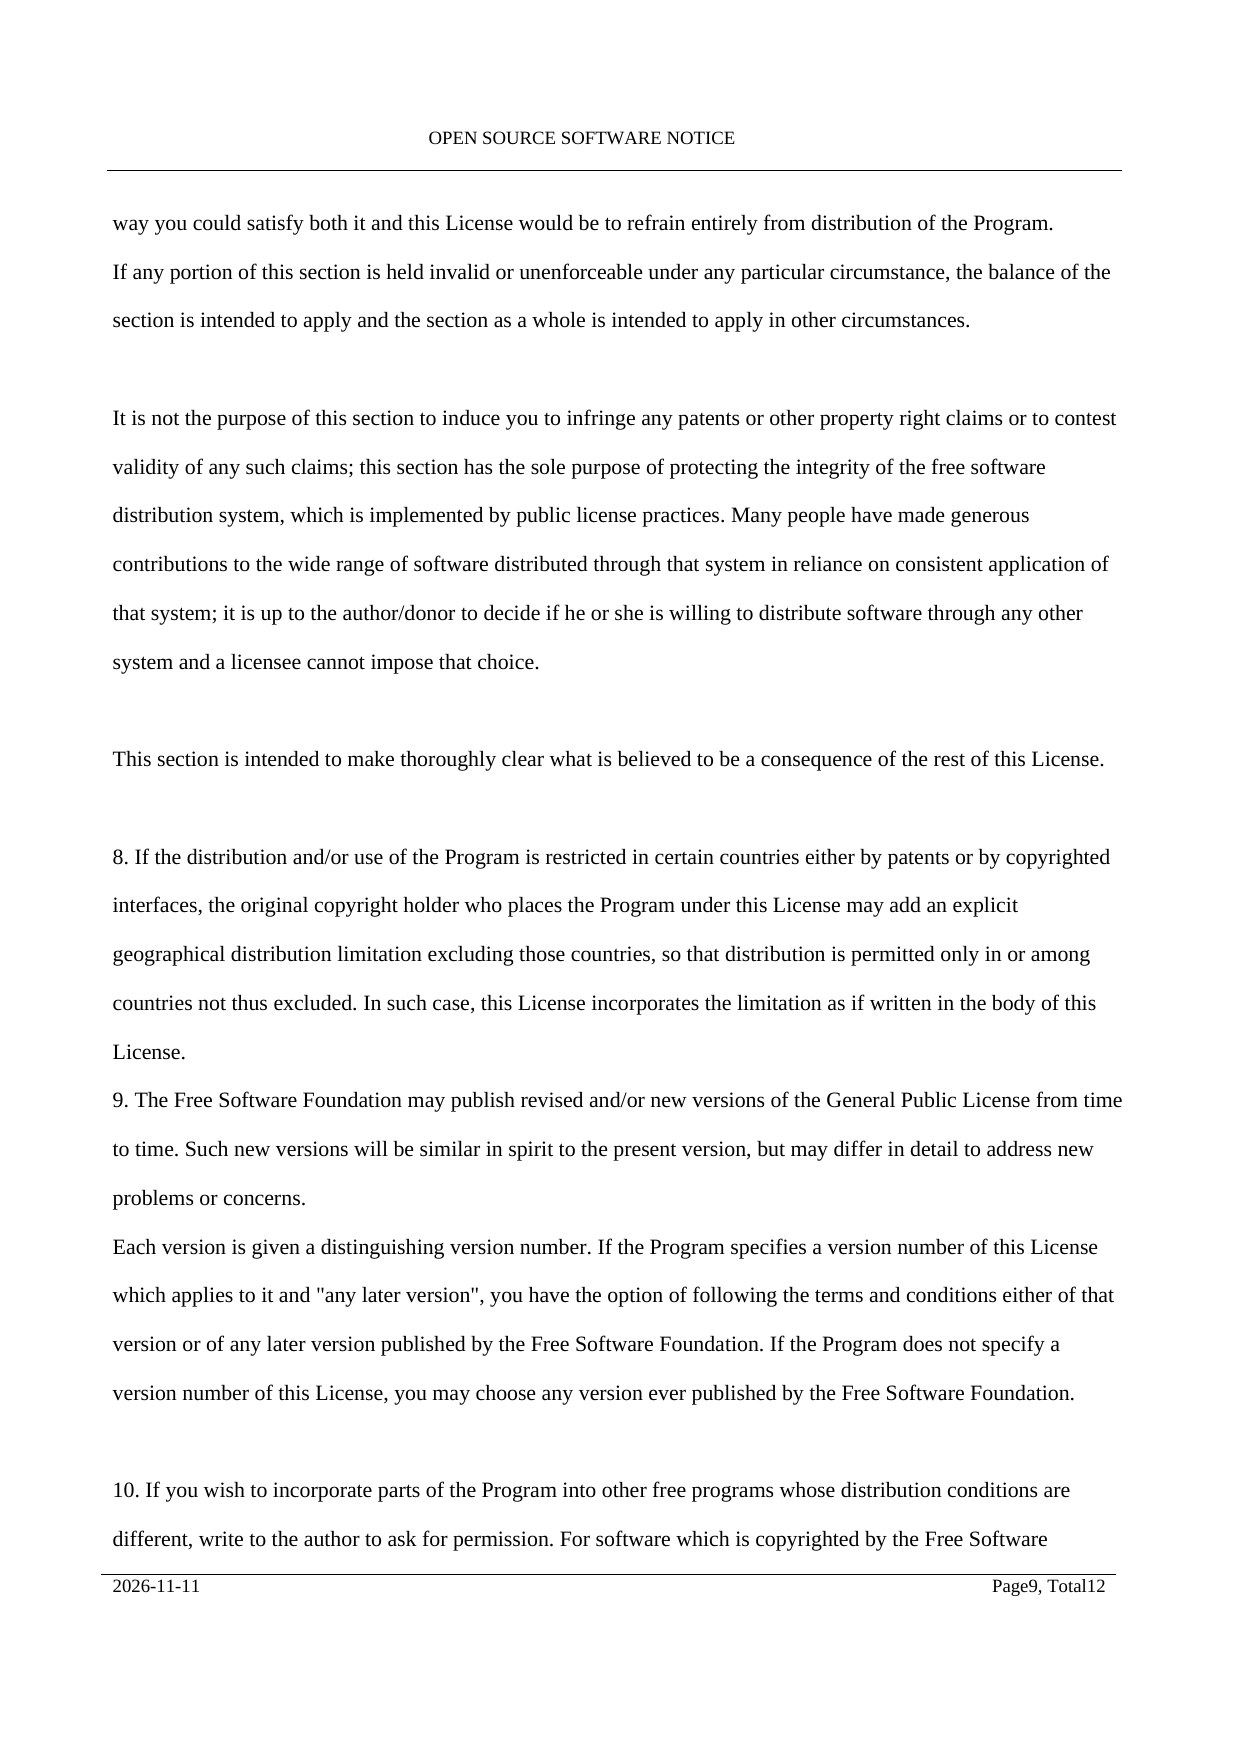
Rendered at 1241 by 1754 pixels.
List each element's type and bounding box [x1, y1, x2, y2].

text [112, 206, 1128, 1555]
